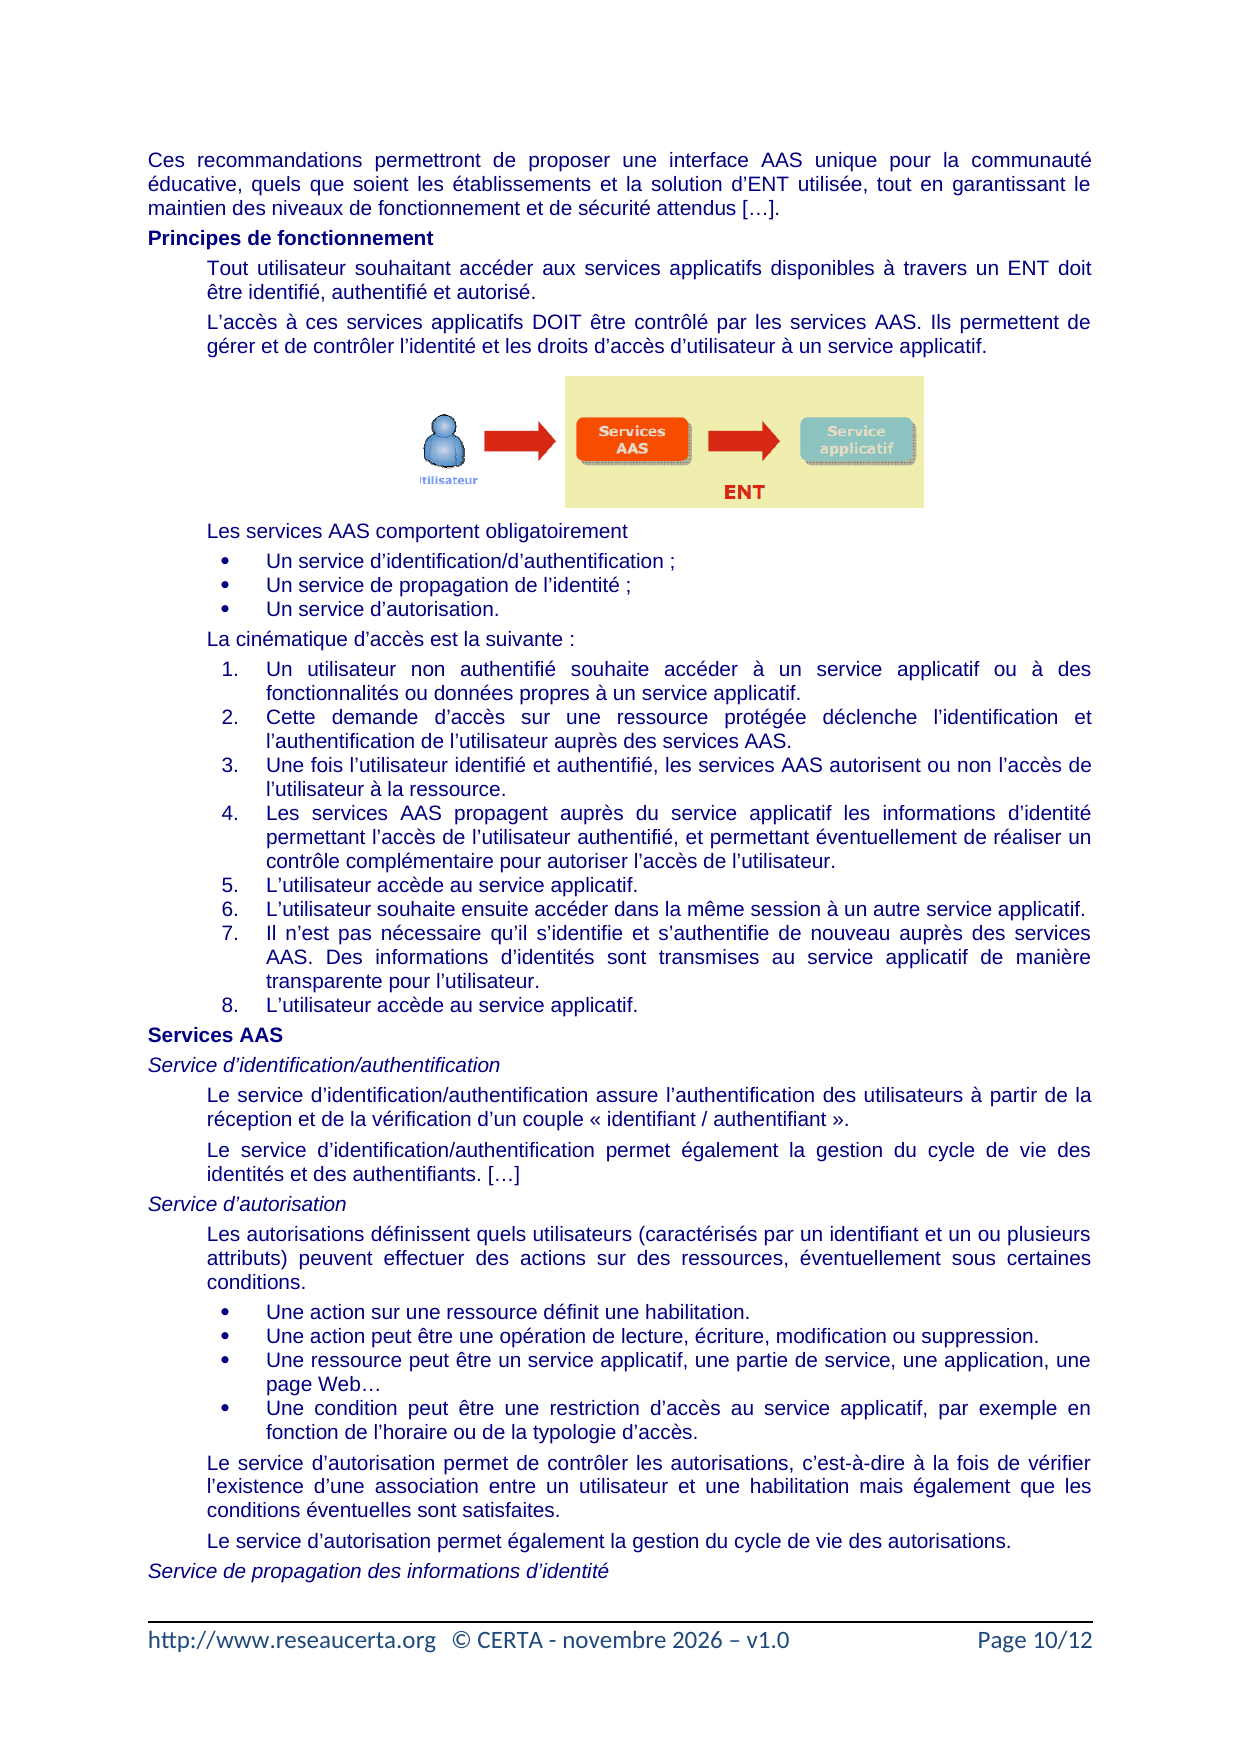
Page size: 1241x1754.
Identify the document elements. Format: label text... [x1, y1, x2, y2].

text Service d’autorisation [148, 1192, 1093, 1216]
text La cinématique d’accès est la suivante : [207, 627, 1093, 651]
list Cette demande d’accès sur une ressource protégée déclenche l’identification et l’authentification de l’utilisateur auprès des services AAS. [221, 705, 1093, 753]
text Le service d’identification/authentification assure l’authentification des utilisateurs à partir de la réception et de la vérification d’un couple « identifiant / authentifiant ». [207, 1083, 1093, 1131]
list Un service d’autorisation. [221, 597, 1093, 621]
list Un service de propagation de l’identité ; [221, 573, 1093, 597]
list L’utilisateur souhaite ensuite accéder dans la même session à un autre service applicatif. [221, 897, 1093, 921]
picture [420, 376, 925, 513]
text Services AAS [148, 1023, 1093, 1047]
list L’utilisateur accède au service applicatif. [221, 873, 1093, 897]
list Il n’est pas nécessaire qu’il s’identifie et s’authentifie de nouveau auprès des services AAS. Des informations d’identités sont transmises au service applicatif de manière transparente pour l’utilisateur. [221, 921, 1093, 993]
text Le service d’autorisation permet de contrôler les autorisations, c’est-à-dire à la fois de vérifier l’existence d’une association entre un utilisateur et une habilitation mais également que les conditions éventuelles sont satisfaites. [207, 1450, 1093, 1522]
list Une ressource peut être un service applicatif, une partie de service, une application, une page Web… [221, 1348, 1093, 1396]
list L’utilisateur accède au service applicatif. [221, 993, 1093, 1017]
text Ces recommandations permettront de proposer une interface AAS unique pour la communauté éducative, quels que soient les établissements et la solution d’ENT utilisée, tout en garantissant le maintien des niveaux de fonctionnement et de sécurité attendus […]. [148, 148, 1093, 219]
list Un service d’identification/d’authentification ; [221, 549, 1093, 573]
text L’accès à ces services applicatifs DOIT être contrôlé par les services AAS. Ils permettent de gérer et de contrôler l’identité et les droits d’accès d’utilisateur à un service applicatif. [207, 310, 1093, 358]
text Service de propagation des informations d’identité [148, 1559, 1093, 1583]
list Une action peut être une opération de lecture, écriture, modification ou suppression. [221, 1324, 1093, 1348]
text Les autorisations définissent quels utilisateurs (caractérisés par un identifiant et un ou plusieurs attributs) peuvent effectuer des actions sur des ressources, éventuellement sous certaines conditions. [207, 1222, 1093, 1294]
list Un utilisateur non authentifié souhaite accéder à un service applicatif ou à des fonctionnalités ou données propres à un service applicatif. [221, 657, 1093, 705]
list Une condition peut être une restriction d’accès au service applicatif, par exemple en fonction de l’horaire ou de la typologie d’accès. [221, 1396, 1093, 1444]
list Une action sur une ressource définit une habilitation. [221, 1300, 1093, 1324]
list Les services AAS propagent auprès du service applicatif les informations d’identité permettant l’accès de l’utilisateur authentifié, et permettant éventuellement de réaliser un contrôle complémentaire pour autoriser l’accès de l’utilisateur. [221, 801, 1093, 873]
list Une fois l’utilisateur identifié et authentifié, les services AAS autorisent ou non l’accès de l’utilisateur à la ressource. [221, 753, 1093, 801]
text Principes de fonctionnement [148, 226, 1093, 250]
text Le service d’autorisation permet également la gestion du cycle de vie des autorisations. [207, 1528, 1093, 1552]
text Tout utilisateur souhaitant accéder aux services applicatifs disponibles à travers un ENT doit être identifié, authentifié et autorisé. [207, 256, 1093, 304]
text Le service d’identification/authentification permet également la gestion du cycle de vie des identités et des authentifiants. […] [207, 1137, 1093, 1185]
text Service d’identification/authentification [148, 1053, 1093, 1077]
